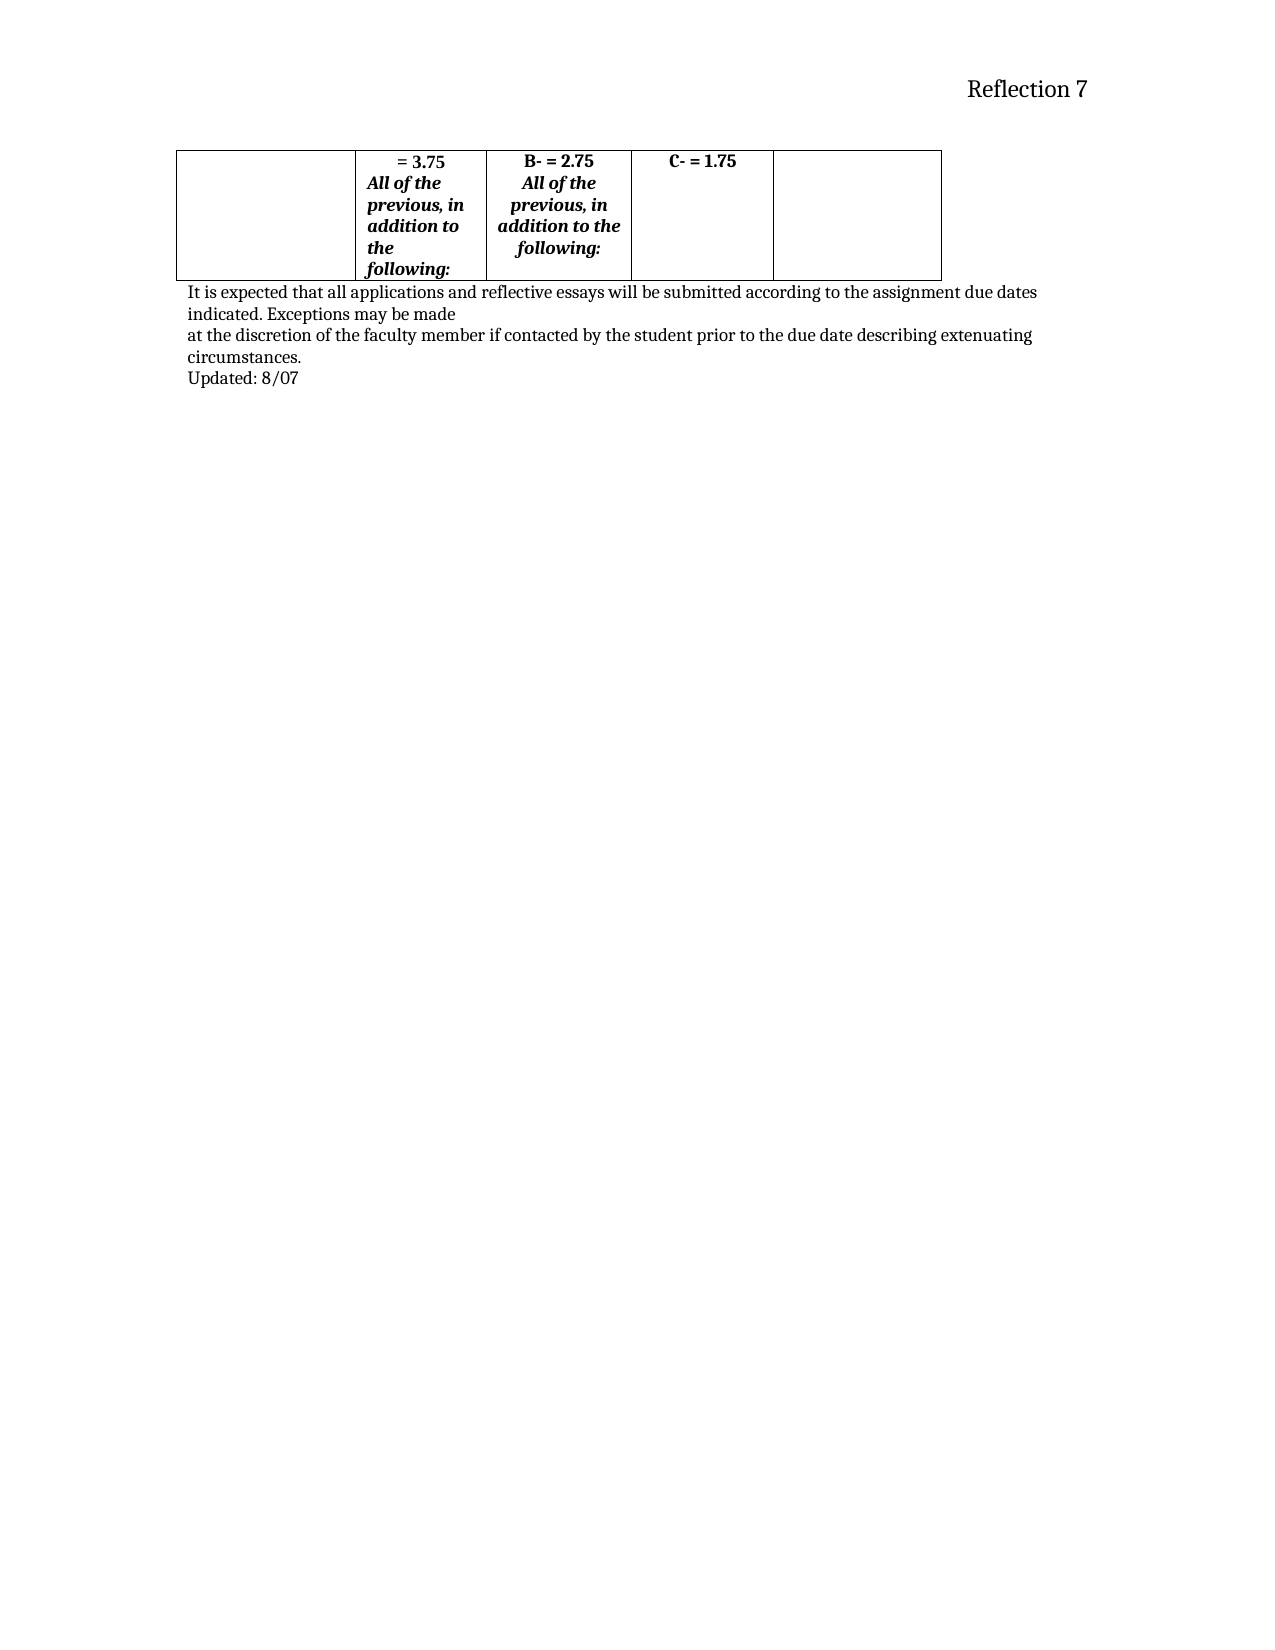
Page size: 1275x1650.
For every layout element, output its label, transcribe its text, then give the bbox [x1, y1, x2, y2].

text Updated: 8/07 [187, 368, 1087, 389]
table_cell [177, 151, 355, 280]
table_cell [774, 151, 941, 280]
text It is expected that all applications and reflective essays will be submitted according to the assignment due dates indicated. Exceptions may be made [187, 281, 1087, 324]
text at the discretion of the faculty member if contacted by the student prior to the due date describing extenuating circumstances. [187, 324, 1087, 368]
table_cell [487, 151, 631, 280]
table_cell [632, 151, 773, 280]
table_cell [356, 151, 486, 280]
